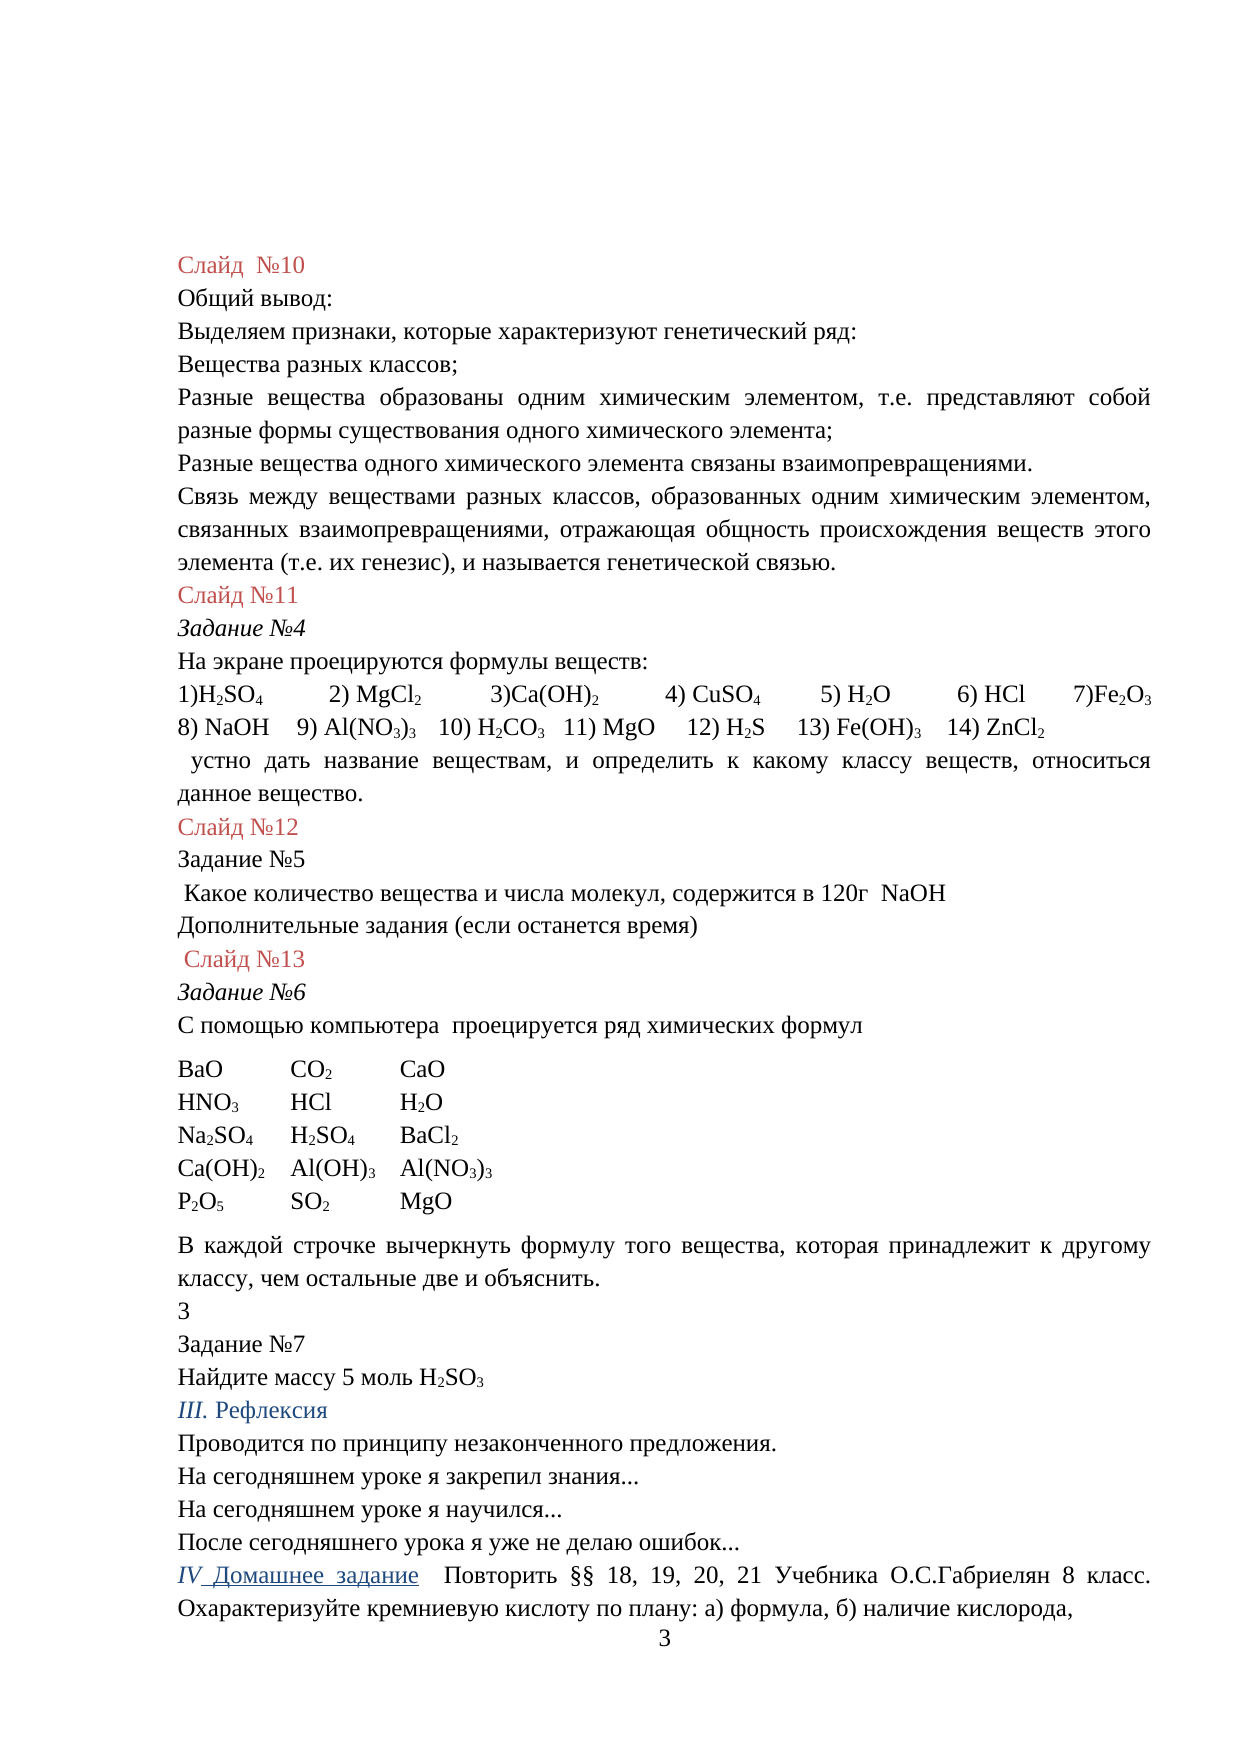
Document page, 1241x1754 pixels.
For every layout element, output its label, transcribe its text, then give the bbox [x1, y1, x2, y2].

table_header CaO H2O BaCl2 Al(NO3)3 MgO [389, 1043, 507, 1230]
text Задание №6 [177, 977, 1152, 1005]
text Дополнительные задания (если останется время) [177, 911, 1152, 939]
text 1)H2SO4 2) MgCl2 3)Ca(OH)2 4) CuSO4 5) H2O 6) HCl 7)Fe2O3 [177, 679, 1152, 708]
text 8) NaOH 9) Al(NO3)3 10) H2CO3 11) MgO 12) H2S 13) Fe(OH)3 14) ZnCl2 [177, 712, 1152, 741]
table_header CO2 HCl H2SO4 Al(OH)3 SO2 [279, 1043, 389, 1230]
table_header BaO HNO3 Na2SO4 Ca(OH)2 P2O5 [166, 1043, 279, 1230]
text Слайд №11 [177, 580, 1152, 609]
text На сегодняшнем уроке я закрепил знания... [177, 1461, 1152, 1489]
text Разные вещества образованы одним химическим элементом, т.е. представляют собой разные формы существования одного химического элемента; [177, 382, 1152, 444]
text Какое количество вещества и числа молекул, содержится в 120г NaOH [177, 878, 1152, 906]
text С помощью компьютера проецируется ряд химических формул [177, 1010, 1152, 1038]
text Задание №5 [177, 844, 1152, 873]
text Задание №7 [177, 1329, 1152, 1357]
text После сегодняшнего урока я уже не делаю ошибок... [177, 1527, 1152, 1556]
text Проводится по принципу незаконченного предложения. [177, 1428, 1152, 1457]
text Выделяем признаки, которые характеризуют генетический ряд: [177, 316, 1152, 345]
text Связь между веществами разных классов, образованных одним химическим элементом, связанных взаимопревращениями, отражающая общность происхождения веществ этого элемента (т.е. их генезис), и называется генетической связью. [177, 481, 1152, 576]
text Разные вещества одного химического элемента связаны взаимопревращениями. [177, 448, 1152, 477]
text устно дать название веществам, и определить к какому классу веществ, относиться данное вещество. [177, 746, 1152, 807]
text Найдите массу 5 моль H2SO3 [177, 1362, 1152, 1391]
text На сегодняшнем уроке я научился... [177, 1494, 1152, 1523]
text На экране проецируются формулы веществ: [177, 646, 1152, 675]
text Задание №4 [177, 613, 1152, 642]
text Слайд №10 [177, 250, 1152, 279]
text Общий вывод: [177, 283, 1152, 312]
text Слайд №13 [177, 944, 1152, 972]
text 3 [177, 1296, 1152, 1324]
text Вещества разных классов; [177, 349, 1152, 378]
text IV Домашнее задание Повторить §§ 18, 19, 20, 21 Учебника О.С.Габриелян 8 класс. Охарактеризуйте кремниевую кислоту по плану: а) формула, б) наличие кислорода, [177, 1560, 1152, 1622]
text Слайд №12 [177, 812, 1152, 840]
text III. Рефлексия [177, 1395, 1152, 1423]
text В каждой строчке вычеркнуть формулу того вещества, которая принадлежит к другому классу, чем остальные две и объяснить. [177, 1230, 1152, 1291]
